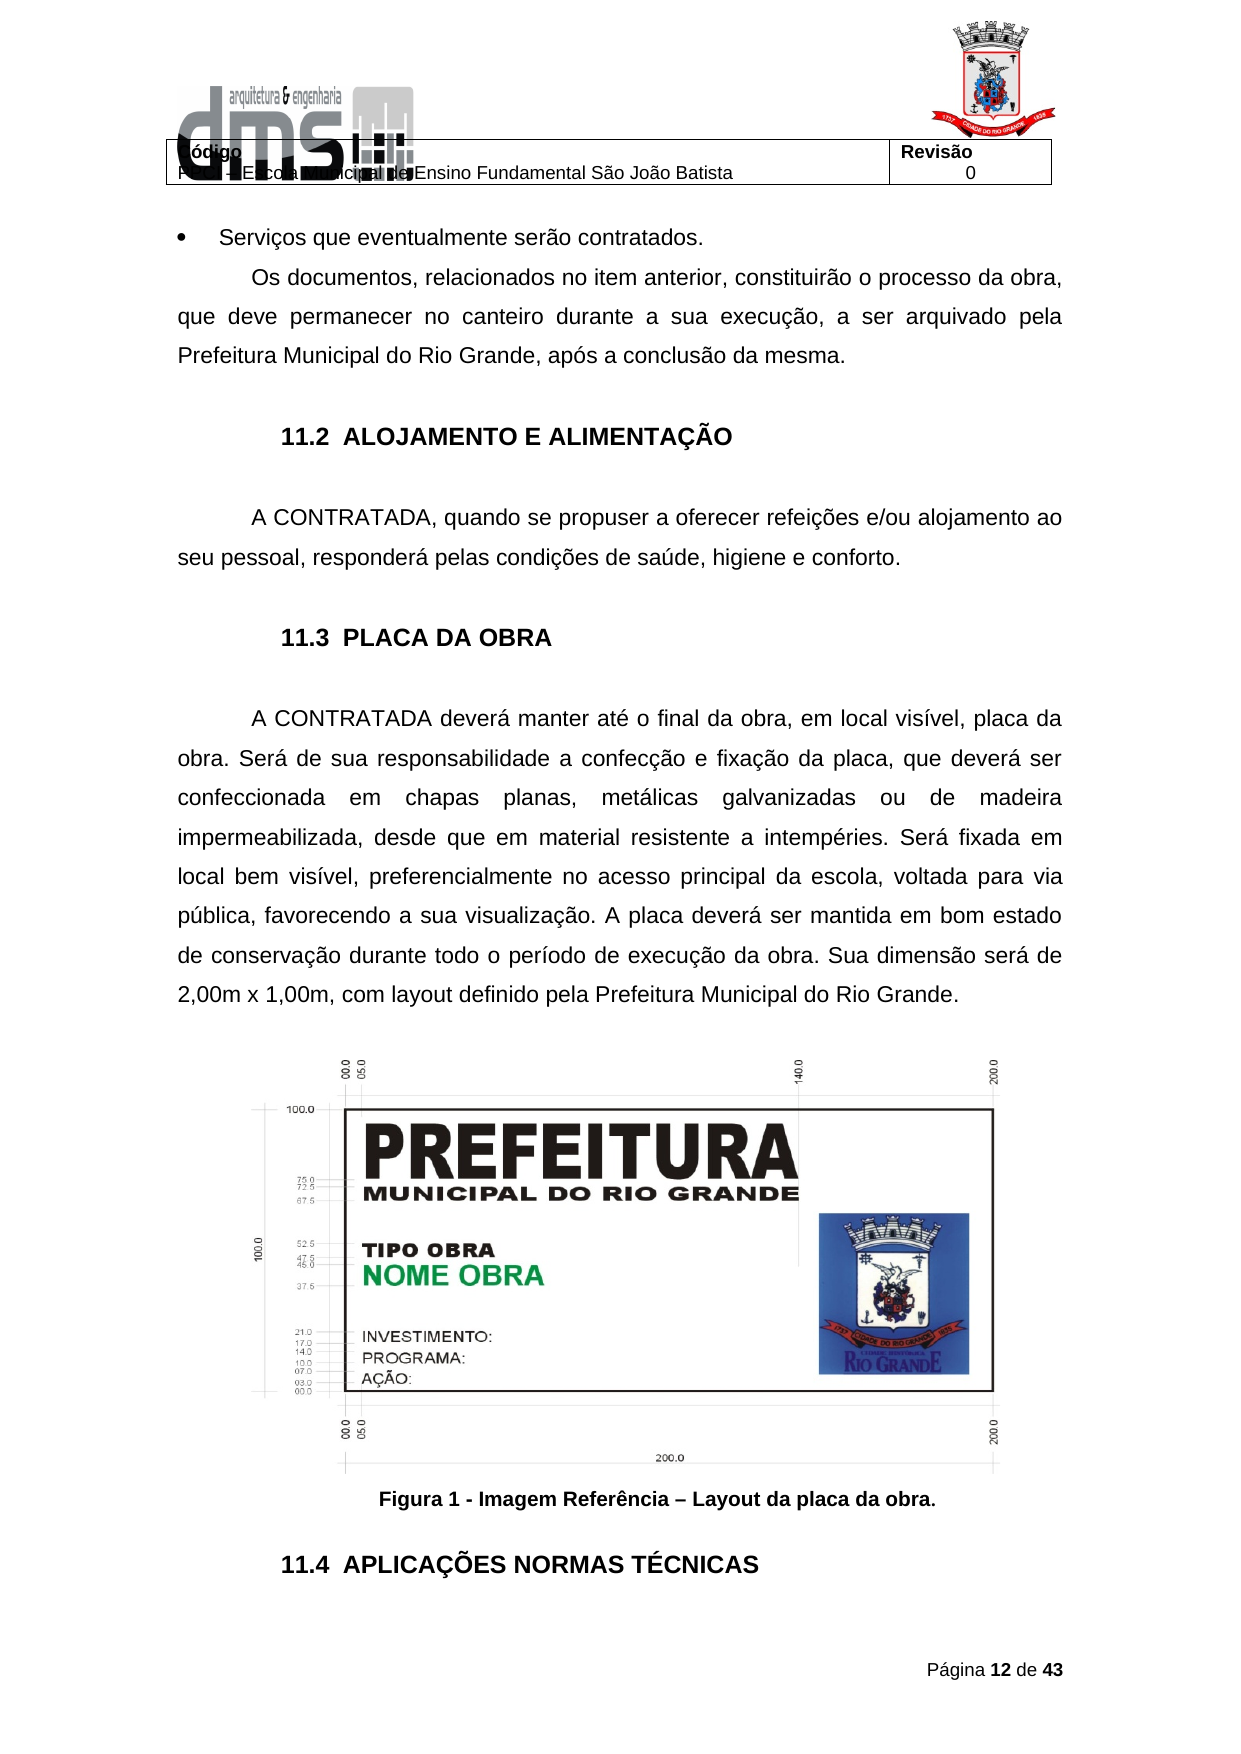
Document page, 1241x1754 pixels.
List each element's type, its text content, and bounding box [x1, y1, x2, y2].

subtitle PLACA DA OBRA [177, 622, 1063, 651]
picture [251, 1060, 1001, 1474]
text Os documentos, relacionados no item anterior, constituirão o processo da obra, que deve permanecer no canteiro durante a sua execução, a ser arquivado pela Prefeitura Municipal do Rio Grande, após a conclusão da mesma. [177, 263, 1063, 369]
picture [931, 21, 1056, 138]
text A CONTRATADA, quando se propuser a oferecer refeições e/ou alojamento ao seu pessoal, responderá pelas condições de saúde, higiene e conforto. [177, 504, 1063, 570]
picture [177, 140, 414, 181]
list Serviços que eventualmente serão contratados. [177, 224, 1063, 250]
subtitle APLICAÇÕES NORMAS TÉCNICAS [177, 1550, 1063, 1578]
subtitle ALOJAMENTO E ALIMENTAÇÃO [177, 421, 1063, 450]
text A CONTRATADA deverá manter até o final da obra, em local visível, placa da obra. Será de sua responsabilidade a confecção e fixação da placa, que deverá ser confeccionada em chapas planas, metálicas galvanizadas ou de madeira impermeabilizada, desde que em material resistente a intempéries. Será fixada em local bem visível, preferencialmente no acesso principal da escola, voltada para via pública, favorecendo a sua visualização. A placa deverá ser mantida em bom estado de conservação durante todo o período de execução da obra. Sua dimensão será de 2,00m x 1,00m, com layout definido pela Prefeitura Municipal do Rio Grande. [177, 705, 1063, 1008]
picture [177, 86, 414, 139]
text Figura 1 - Imagem Referência – Layout da placa da obra. [177, 1486, 1063, 1510]
